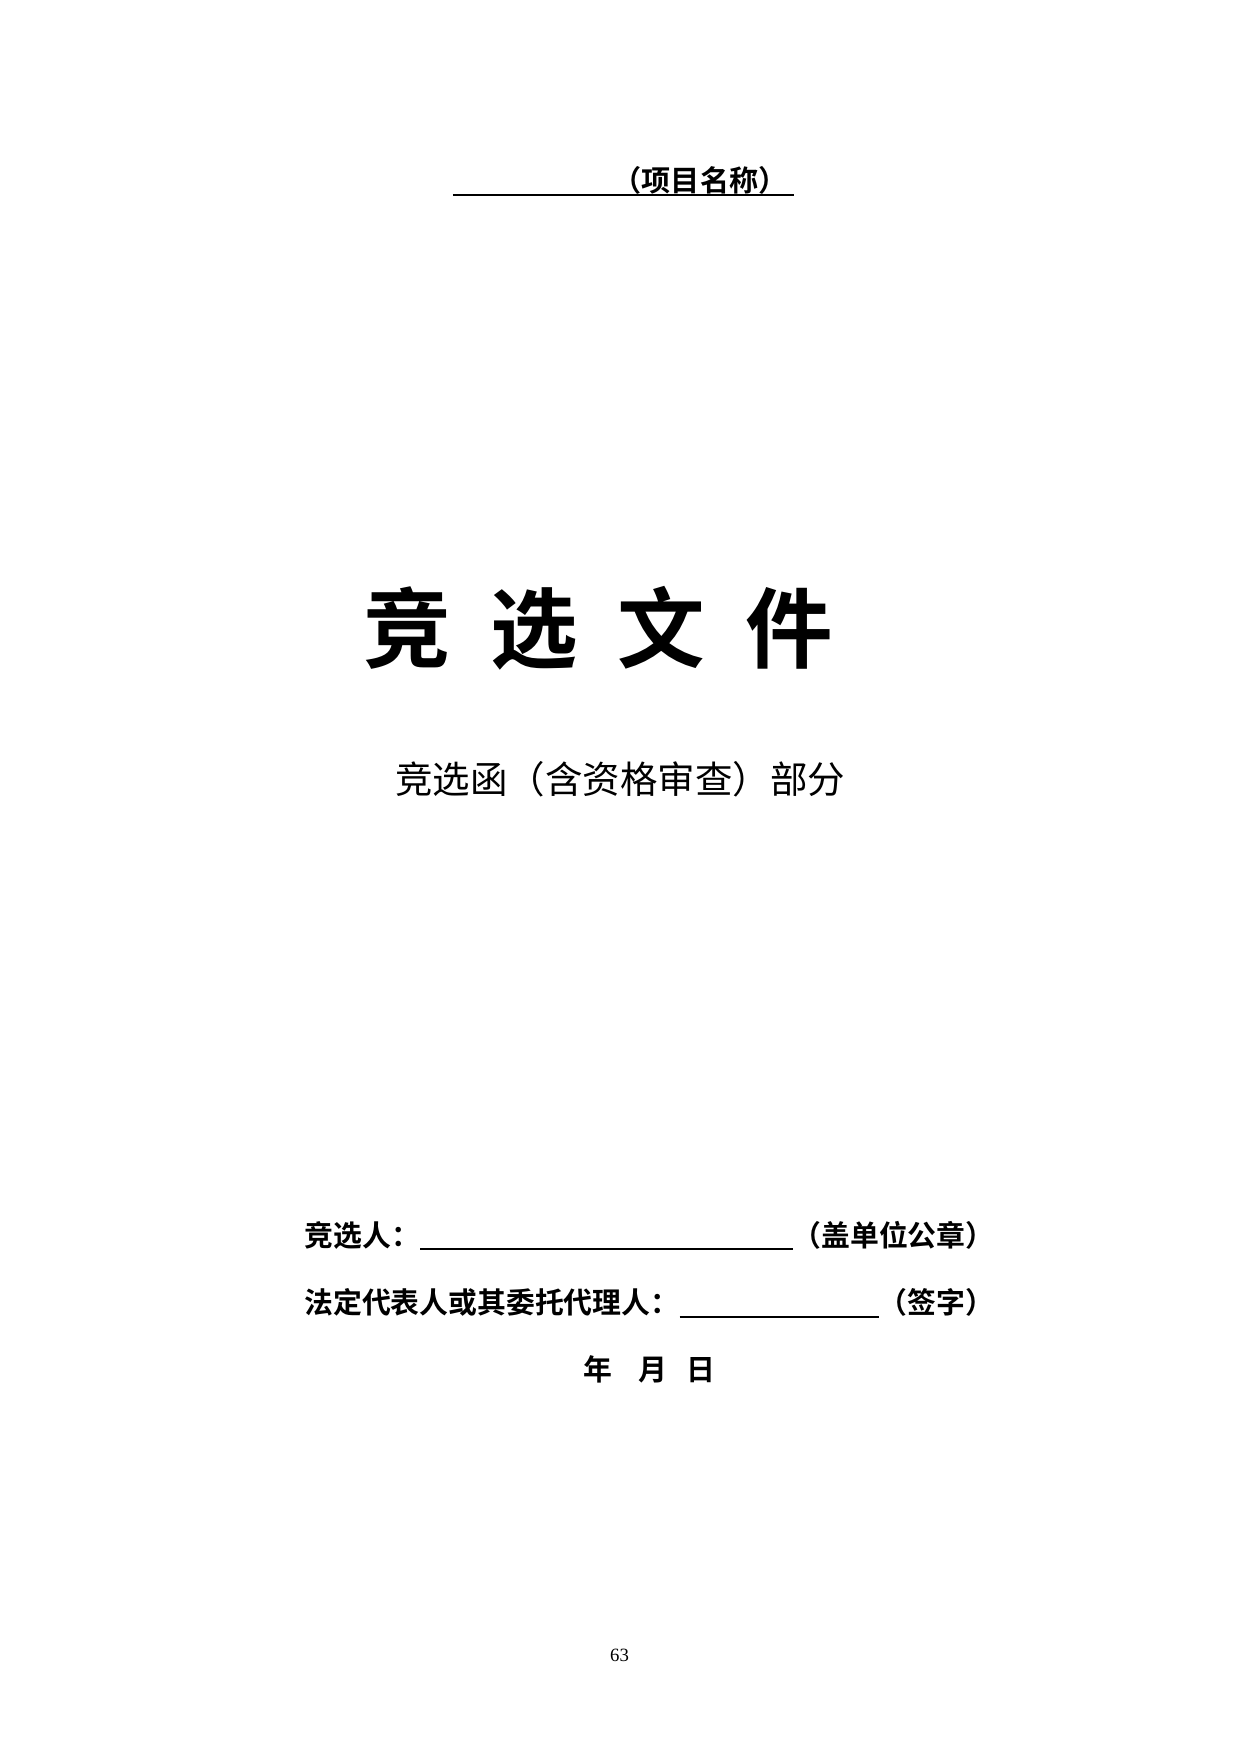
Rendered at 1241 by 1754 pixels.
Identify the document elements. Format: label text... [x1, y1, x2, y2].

text 竞 选 文 件 [187, 559, 1053, 686]
text 竞选人： （盖单位公章） [187, 1212, 1053, 1254]
text 法定代表人或其委托代理人： （签字） [187, 1279, 1053, 1322]
text 年 月 日 [187, 1347, 1053, 1389]
text 竞选函（含资格审查）部分 [187, 749, 1053, 804]
text （项目名称） [187, 150, 1053, 202]
